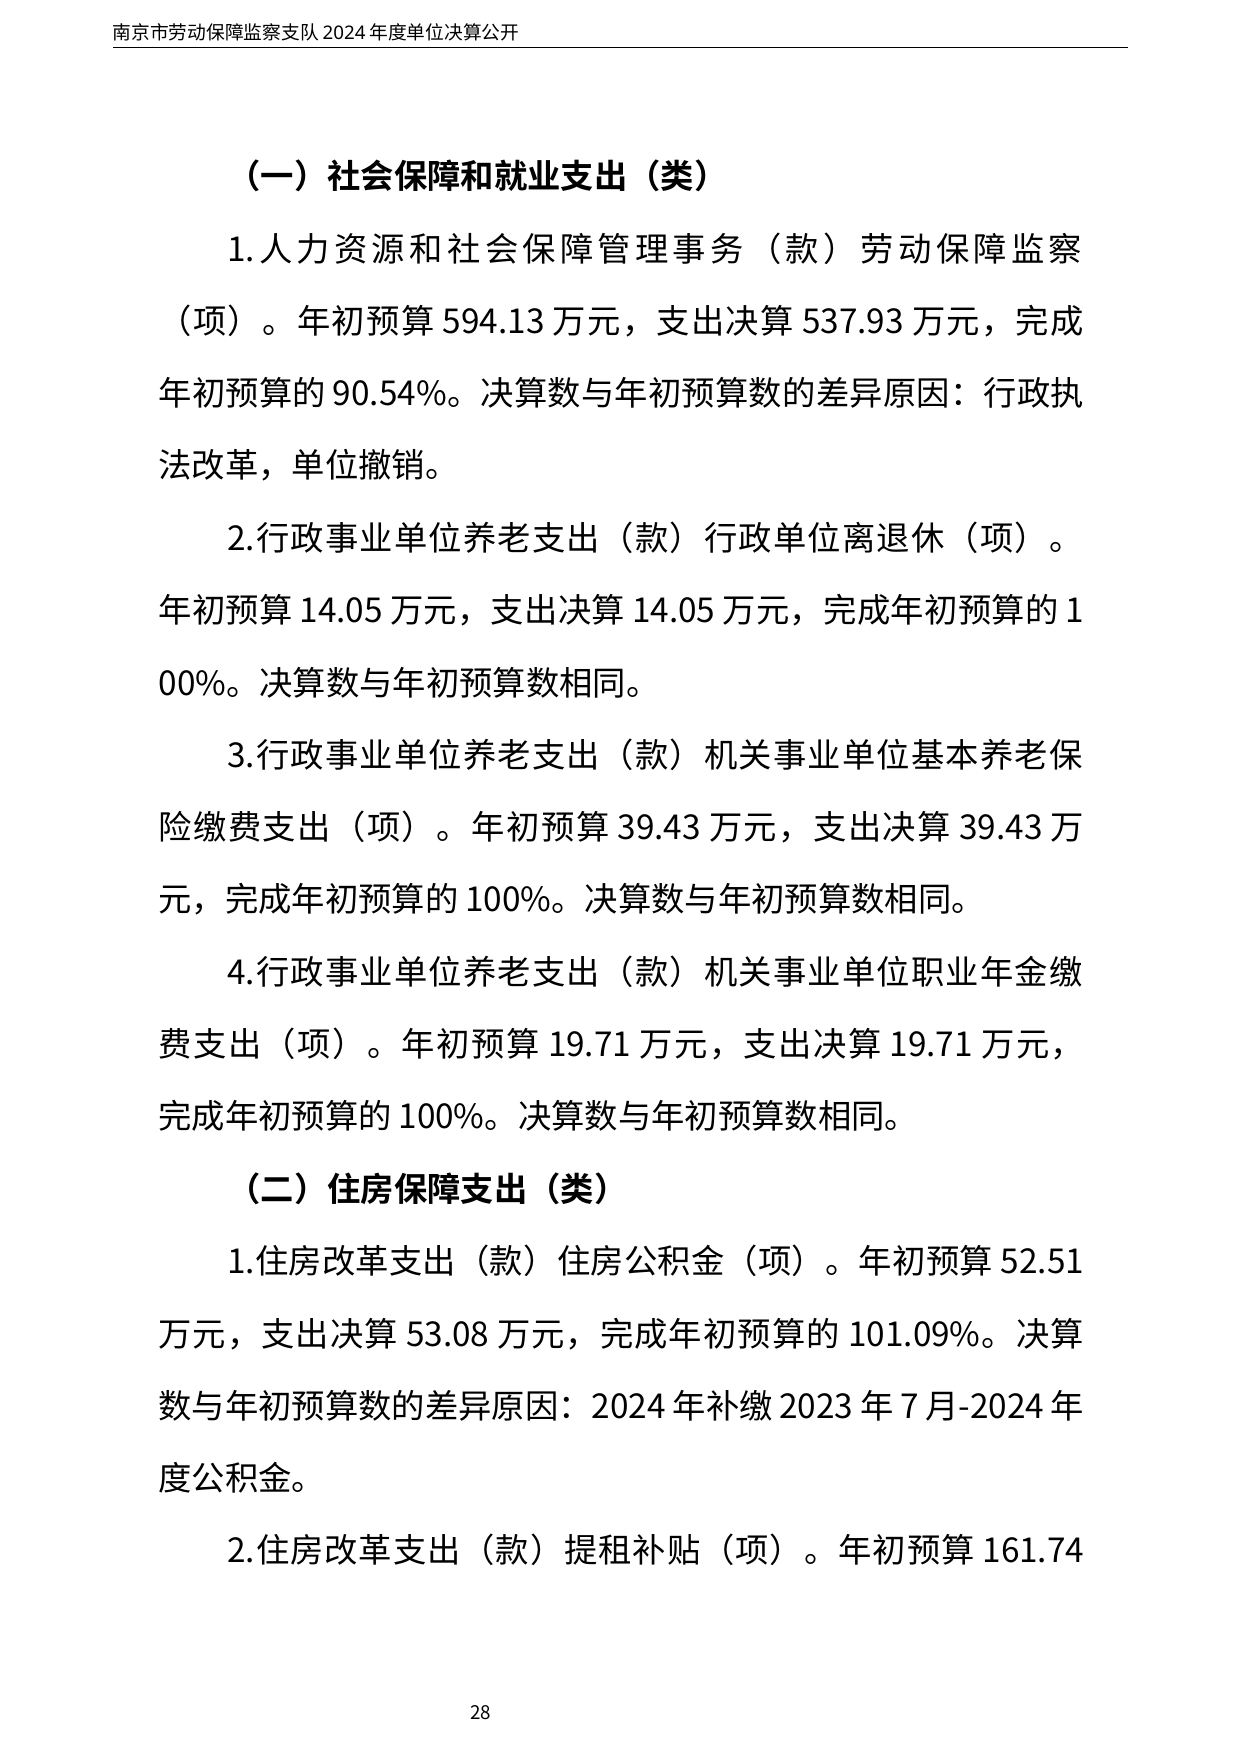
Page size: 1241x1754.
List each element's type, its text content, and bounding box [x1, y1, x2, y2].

text 2.行政事业单位养老支出（款）行政单位离退休（项）。年初预算14.05万元，支出决算14.05万元，完成年初预算的100%。决算数与年初预算数相同。 [158, 512, 1084, 704]
text （一）社会保障和就业支出（类） [158, 150, 1084, 198]
text 1.住房改革支出（款）住房公积金（项）。年初预算52.51万元，支出决算53.08万元，完成年初预算的101.09%。决算数与年初预算数的差异原因：2024年补缴2023年7月-2024年度公积金。 [158, 1235, 1084, 1500]
text 4.行政事业单位养老支出（款）机关事业单位职业年金缴费支出（项）。年初预算19.71万元，支出决算19.71万元，完成年初预算的100%。决算数与年初预算数相同。 [158, 946, 1084, 1138]
text 3.行政事业单位养老支出（款）机关事业单位基本养老保险缴费支出（项）。年初预算39.43万元，支出决算39.43万元，完成年初预算的100%。决算数与年初预算数相同。 [158, 729, 1084, 921]
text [158, 1524, 1084, 1572]
text （二）住房保障支出（类） [158, 1163, 1084, 1211]
text 1.人力资源和社会保障管理事务（款）劳动保障监察（项）。年初预算594.13万元，支出决算537.93万元，完成年初预算的90.54%。决算数与年初预算数的差异原因：行政执法改革，单位撤销。 [158, 222, 1084, 487]
